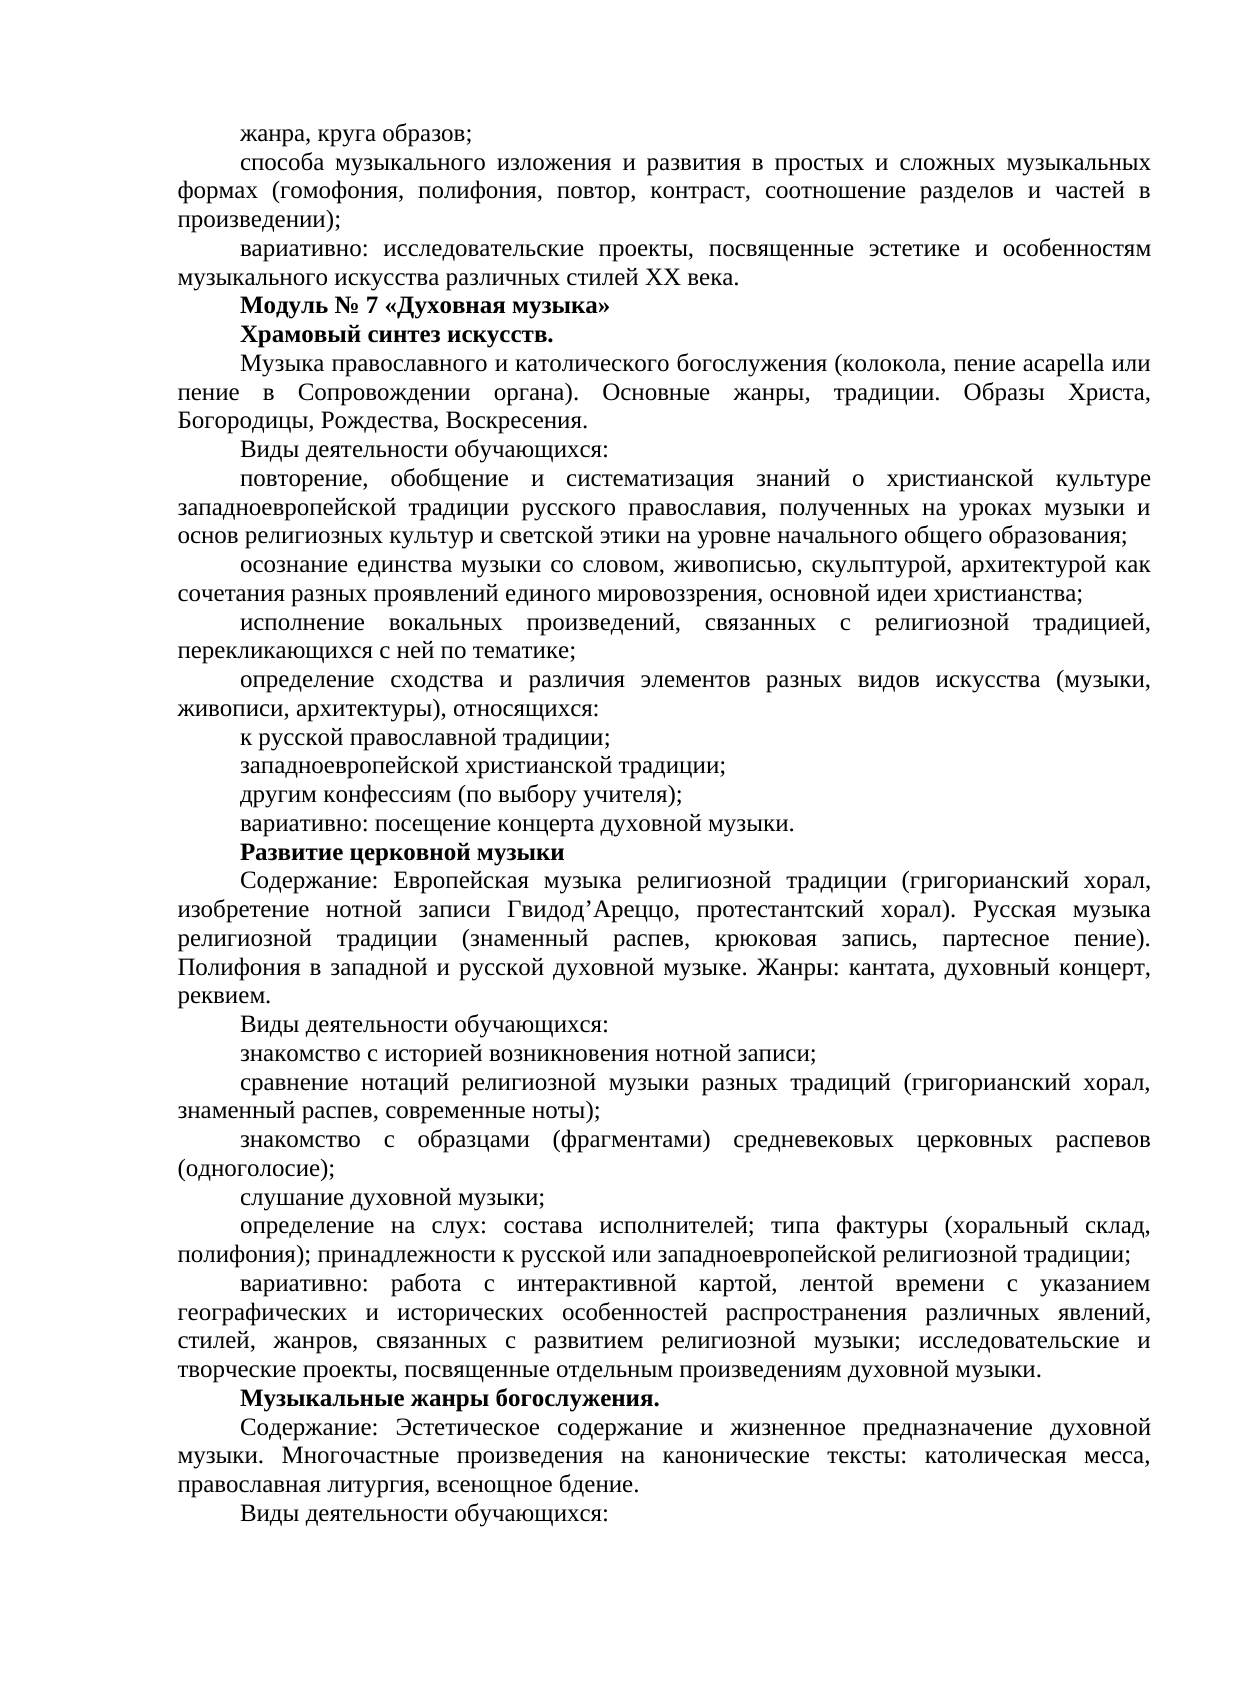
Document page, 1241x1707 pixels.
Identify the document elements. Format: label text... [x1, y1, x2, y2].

text Содержание: Эстетическое содержание и жизненное предназначение духовной музыки. Многочастные произведения на канонические тексты: католическая месса, православная литургия, всенощное бдение. [177, 1412, 1152, 1498]
text Виды деятельности обучающихся: [177, 1009, 1152, 1038]
text знакомство с образцами (фрагментами) средневековых церковных распевов (одноголосие); [177, 1124, 1152, 1182]
text жанра, круга образов; [177, 118, 1152, 147]
text вариативно: работа с интерактивной картой, лентой времени с указанием географических и исторических особенностей распространения различных явлений, стилей, жанров, связанных с развитием религиозной музыки; исследовательские и творческие проекты, посвященные отдельным произведениям духовной музыки. [177, 1268, 1152, 1383]
text Развитие церковной музыки [177, 837, 1152, 866]
text западноевропейской христианской традиции; [177, 751, 1152, 779]
text вариативно: посещение концерта духовной музыки. [177, 808, 1152, 837]
text Музыкальные жанры богослужения. [177, 1383, 1152, 1412]
text сравнение нотаций религиозной музыки разных традиций (григорианский хорал, знаменный распев, современные ноты); [177, 1067, 1152, 1124]
text исполнение вокальных произведений, связанных с религиозной традицией, перекликающихся с ней по тематике; [177, 607, 1152, 664]
text знакомство с историей возникновения нотной записи; [177, 1038, 1152, 1067]
text Модуль № 7 «Духовная музыка» [177, 291, 1152, 319]
text определение на слух: состава исполнителей; типа фактуры (хоральный склад, полифония); принадлежности к русской или западноевропейской религиозной традиции; [177, 1211, 1152, 1268]
text другим конфессиям (по выбору учителя); [177, 779, 1152, 808]
text Виды деятельности обучающихся: [177, 434, 1152, 463]
text к русской православной традиции; [177, 722, 1152, 751]
text Виды деятельности обучающихся: [177, 1498, 1152, 1527]
text осознание единства музыки со словом, живописью, скульптурой, архитектурой как сочетания разных проявлений единого мировоззрения, основной идеи христианства; [177, 549, 1152, 607]
text определение сходства и различия элементов разных видов искусства (музыки, живописи, архитектуры), относящихся: [177, 664, 1152, 722]
text Музыка православного и католического богослужения (колокола, пение acapella или пение в Сопровождении органа). Основные жанры, традиции. Образы Христа, Богородицы, Рождества, Воскресения. [177, 348, 1152, 434]
text вариативно: исследовательские проекты, посвященные эстетике и особенностям музыкального искусства различных стилей XX века. [177, 233, 1152, 291]
text способа музыкального изложения и развития в простых и сложных музыкальных формах (гомофония, полифония, повтор, контраст, соотношение разделов и частей в произведении); [177, 147, 1152, 233]
text Содержание: Европейская музыка религиозной традиции (григорианский хорал, изобретение нотной записи Гвидод’Ареццо, протестантский хорал). Русская музыка религиозной традиции (знаменный распев, крюковая запись, партесное пение). Полифония в западной и русской духовной музыке. Жанры: кантата, духовный концерт, реквием. [177, 866, 1152, 1009]
text повторение, обобщение и систематизация знаний о христианской культуре западноевропейской традиции русского православия, полученных на уроках музыки и основ религиозных культур и светской этики на уровне начального общего образования; [177, 463, 1152, 549]
text Храмовый синтез искусств. [177, 319, 1152, 348]
text слушание духовной музыки; [177, 1182, 1152, 1211]
